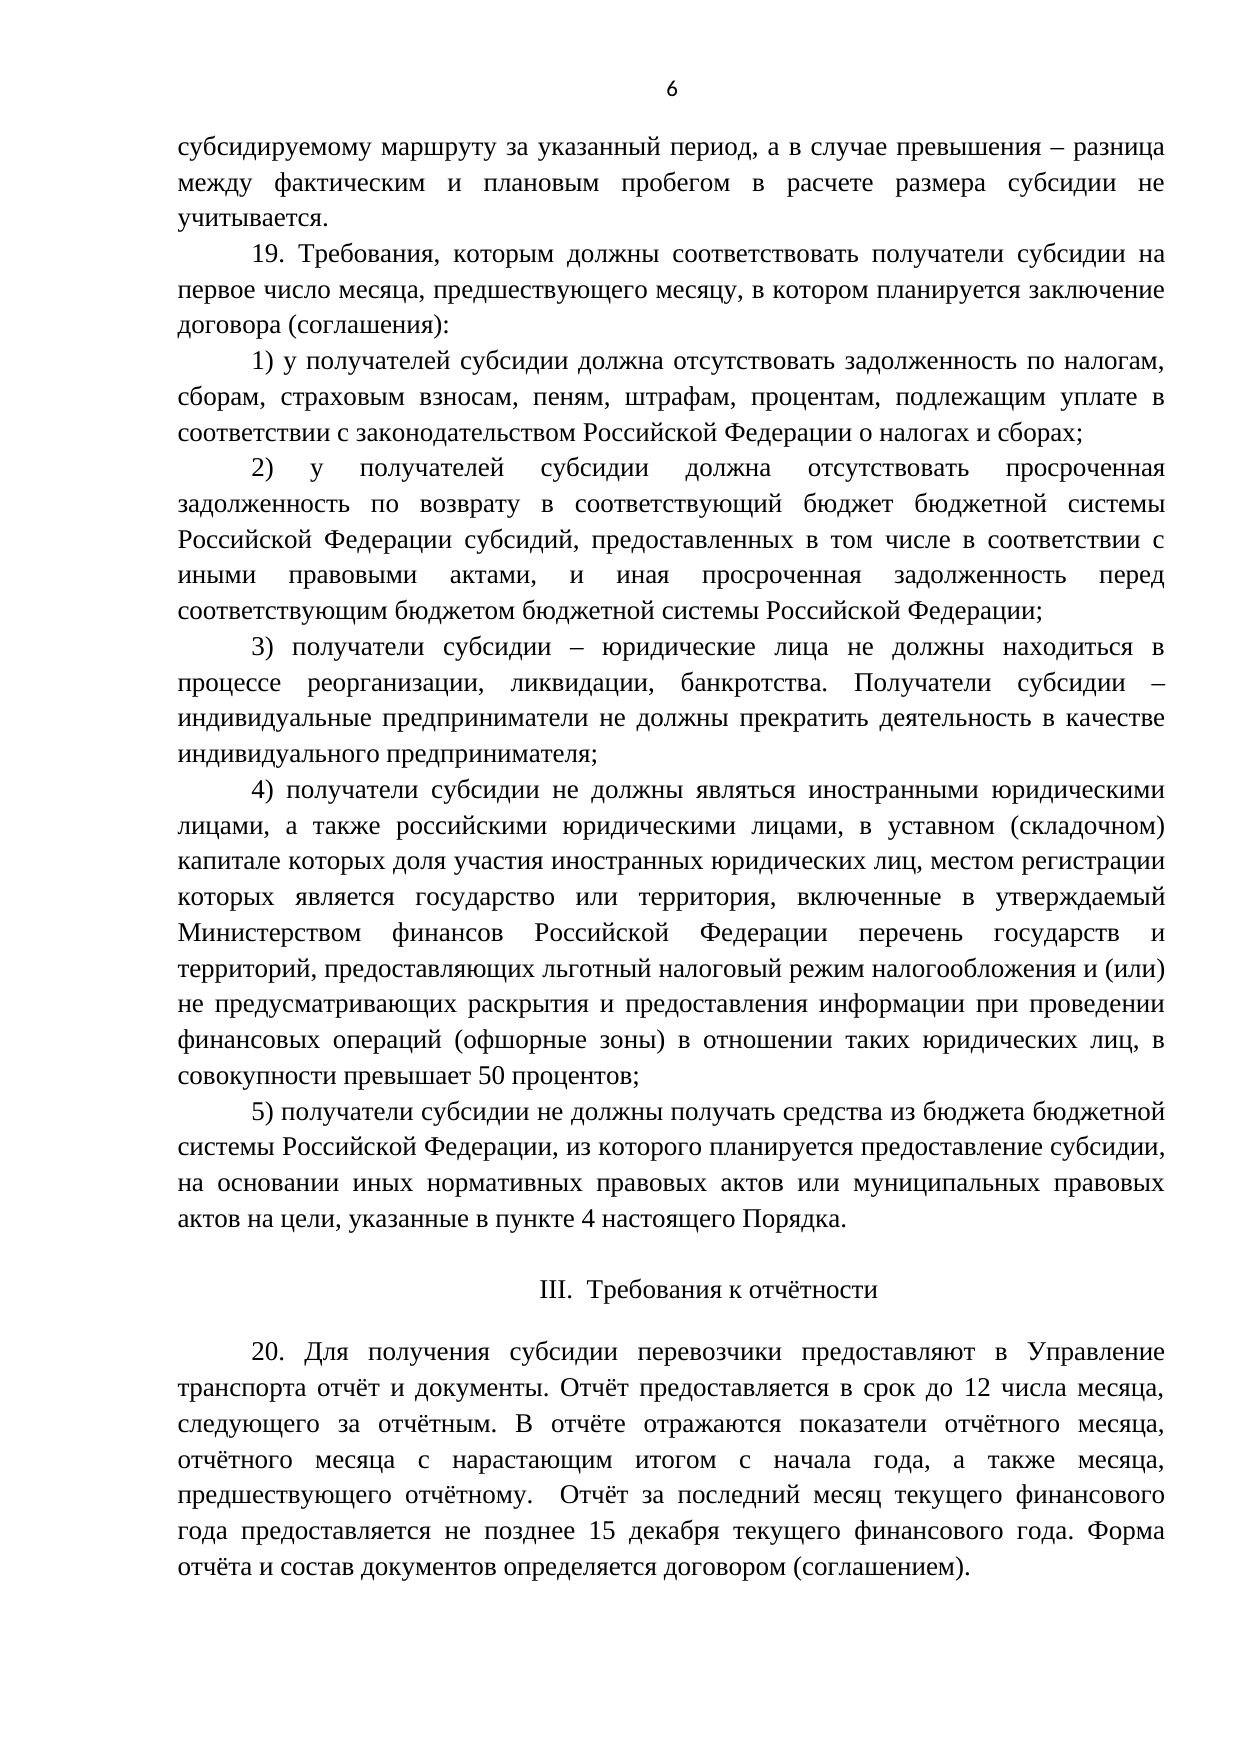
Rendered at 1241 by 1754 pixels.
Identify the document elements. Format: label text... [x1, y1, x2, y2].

text 5) получатели субсидии не должны получать средства из бюджета бюджетной системы Российской Федерации, из которого планируется предоставление субсидии, на основании иных нормативных правовых актов или муниципальных правовых актов на цели, указанные в пункте 4 настоящего Порядка. [177, 1094, 1166, 1233]
text 20. Для получения субсидии перевозчики предоставляют в Управление транспорта отчёт и документы. Отчёт предоставляется в срок до 12 числа месяца, следующего за отчётным. В отчёте отражаются показатели отчётного месяца, отчётного месяца с нарастающим итогом с начала года, а также месяца, предшествующего отчётному. Отчёт за последний месяц текущего финансового года предоставляется не позднее 15 декабря текущего финансового года. Форма отчёта и состав документов определяется договором (соглашением). [177, 1336, 1166, 1581]
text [177, 130, 1166, 232]
text 3) получатели субсидии – юридические лица не должны находиться в процессе реорганизации, ликвидации, банкротства. Получатели субсидии – индивидуальные предприниматели не должны прекратить деятельность в качестве индивидуального предпринимателя; [177, 630, 1166, 768]
text III. Требования к отчётности [177, 1273, 1166, 1304]
text 2) у получателей субсидии должна отсутствовать просроченная задолженность по возврату в соответствующий бюджет бюджетной системы Российской Федерации субсидий, предоставленных в том числе в соответствии с иными правовыми актами, и иная просроченная задолженность перед соответствующим бюджетом бюджетной системы Российской Федерации; [177, 451, 1166, 626]
text 1) у получателей субсидии должна отсутствовать задолженность по налогам, сборам, страховым взносам, пеням, штрафам, процентам, подлежащим уплате в соответствии с законодательством Российской Федерации о налогах и сборах; [177, 344, 1166, 447]
text 4) получатели субсидии не должны являться иностранными юридическими лицами, а также российскими юридическими лицами, в уставном (складочном) капитале которых доля участия иностранных юридических лиц, местом регистрации которых является государство или территория, включенные в утверждаемый Министерством финансов Российской Федерации перечень государств и территорий, предоставляющих льготный налоговый режим налогообложения и (или) не предусматривающих раскрытия и предоставления информации при проведении финансовых операций (офшорные зоны) в отношении таких юридических лиц, в совокупности превышает 50 процентов; [177, 773, 1166, 1090]
text 19. Требования, которым должны соответствовать получатели субсидии на первое число месяца, предшествующего месяцу, в котором планируется заключение договора (соглашения): [177, 237, 1166, 340]
